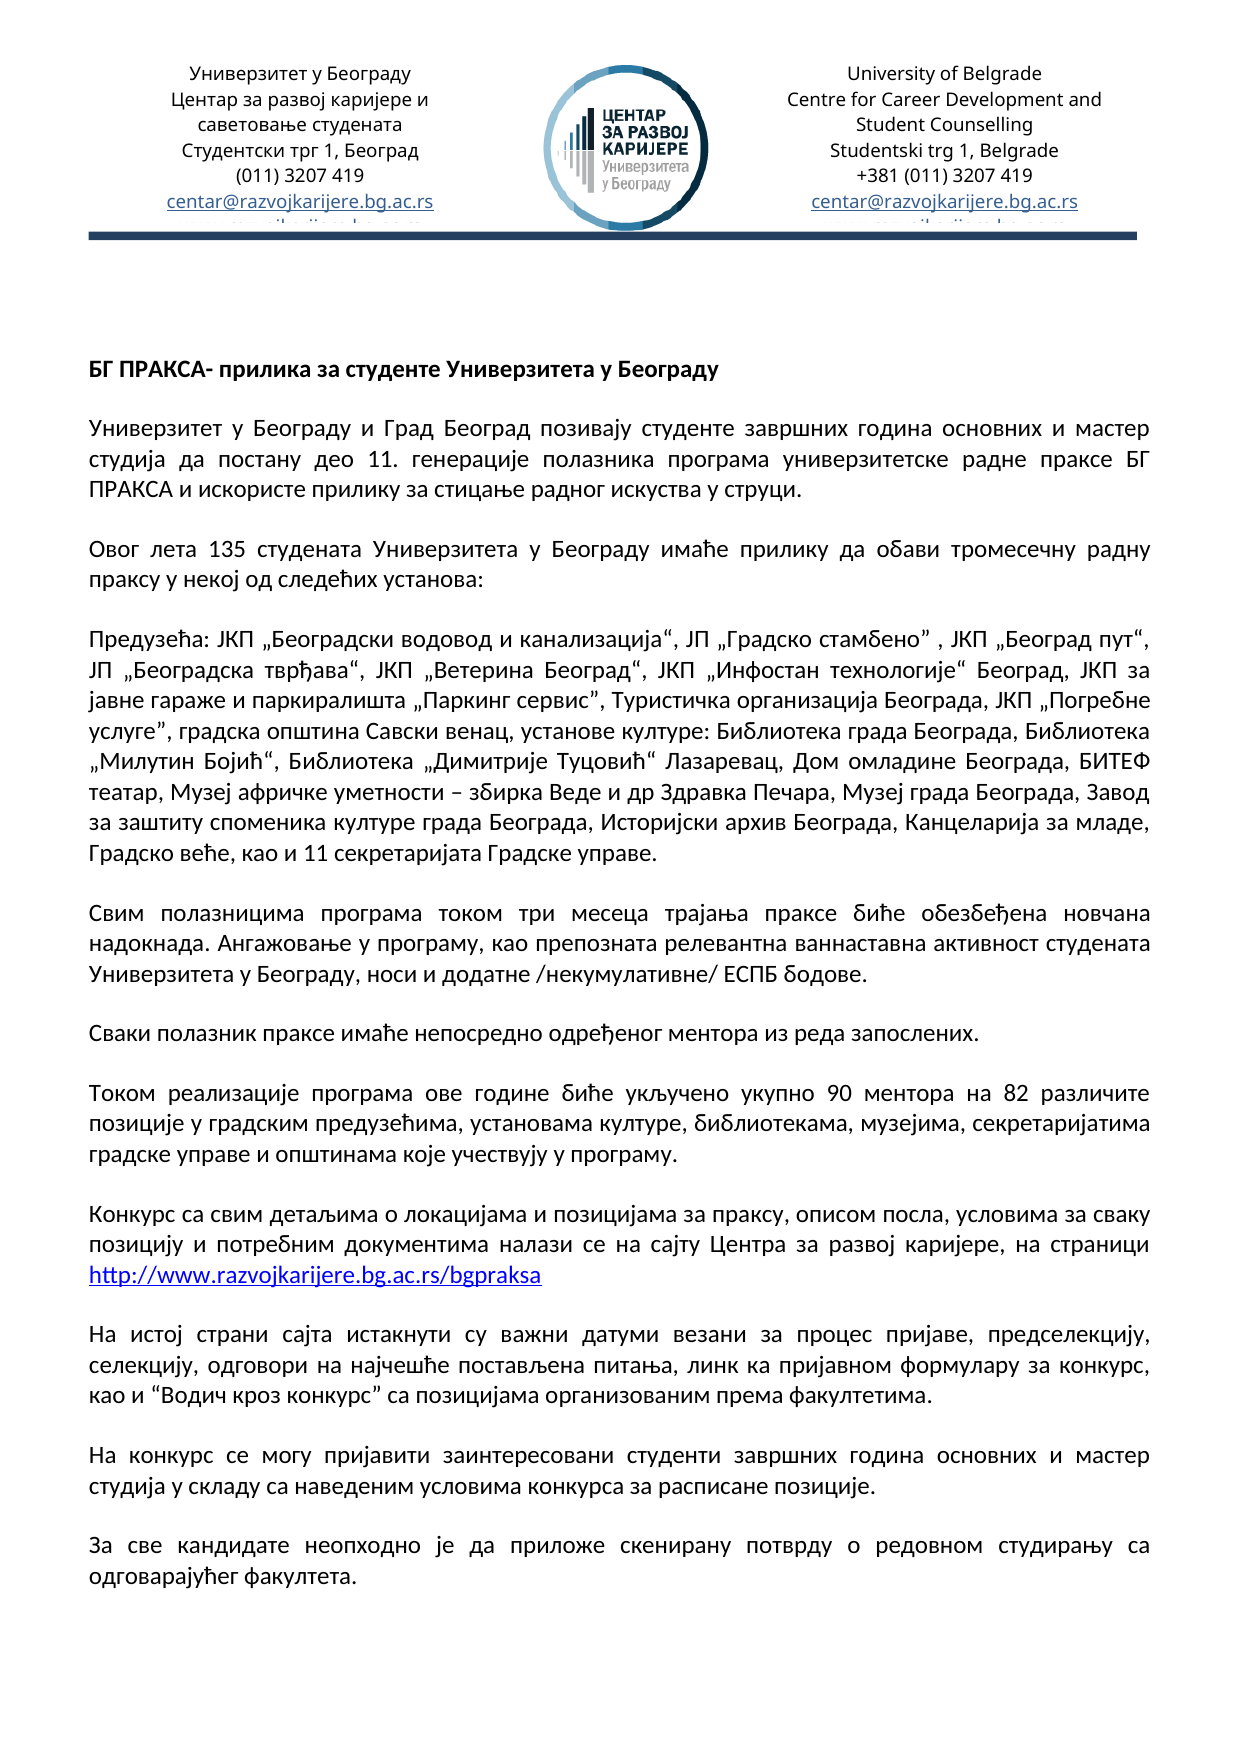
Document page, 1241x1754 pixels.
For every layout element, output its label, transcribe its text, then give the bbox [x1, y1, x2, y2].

text На конкурс се могу пријавити заинтересовани студенти завршних година основних и мастер студија у складу са наведеним условима конкурса за расписане позиције. [89, 1439, 1152, 1500]
text За све кандидате неопходно је да приложе скенирану потврду о редовном студирању са одговарајућег факултета. [89, 1529, 1152, 1591]
picture [538, 61, 710, 231]
text На истој страни сајта истакнути су важни датуми везани за процес пријаве, предселекцију, селекцију, одговори на најчешће постављена питања, линк ка пријавном формулару за конкурс, као и “Водич кроз конкурс” са позицијама организованим према факултетима. [89, 1318, 1152, 1410]
text Током реализације програма ове године биће укључено укупно 90 ментора на 82 различите позиције у градским предузећима, установама културе, библиотекама, музејима, секретаријатима градске управе и општинама које учествују у програму. [89, 1077, 1152, 1169]
text Универзитет у Београду и Град Београд позивају студенте завршних година основних и мастер студија да постану део 11. генерације полазника програма универзитетске радне праксе БГ ПРАКСА и искористе прилику за стицање радног искуства у струци. [89, 412, 1152, 504]
text БГ ПРАКСА- прилика за студенте Универзитета у Београду [89, 353, 1152, 383]
text Сваки полазник праксе имаће непосредно одређеног ментора из реда запослених. [89, 1017, 1152, 1048]
text Овог лета 135 студената Универзитета у Београду имаће прилику да обави тромесечну радну праксу у некој од следећих установа: [89, 533, 1152, 594]
text Свим полазницима програма током три месеца трајања праксе биће обезбеђена новчана надокнада. Ангажовање у програму, као препозната релевантна ваннаставна активност студената Универзитета у Београду, носи и додатне /некумулативне/ ЕСПБ бодове. [89, 897, 1152, 988]
text Предузећа: ЈКП „Београдски водовод и канализација“, ЈП „Градско стамбено” , ЈКП „Београд пут“, ЈП „Београдска тврђава“, ЈКП „Ветерина Београд“, ЈКП „Инфостан технологије“ Београд, ЈКП за јавне гараже и паркиралишта „Паркинг сервис”, Туристичка организација Београда, ЈКП „Погребне услуге”, градскa општинa Савски венац, установе културе: Библиотека града Београда, Библиотека „Милутин Бојић“, Библиотека „Димитрије Туцовић“ Лазаревац, Дом омладине Београда, БИТЕФ театар, Музеј афричке уметности – збирка Веде и др Здравка Печара, Музеј града Београда, Завод за заштиту споменика културе града Београда, Историјски архив Београда, Канцеларија за младе, Градско веће, као и 11 секретаријата Градске управе. [89, 623, 1152, 867]
text Конкурс са свим детаљима о локацијама и позицијама за праксу, описом посла, условима за сваку позицију и потребним документима налази се на сајту Центра за развој каријере, на страници http://www.razvojkarijere.bg.ac.rs/bgpraksa [89, 1198, 1152, 1289]
